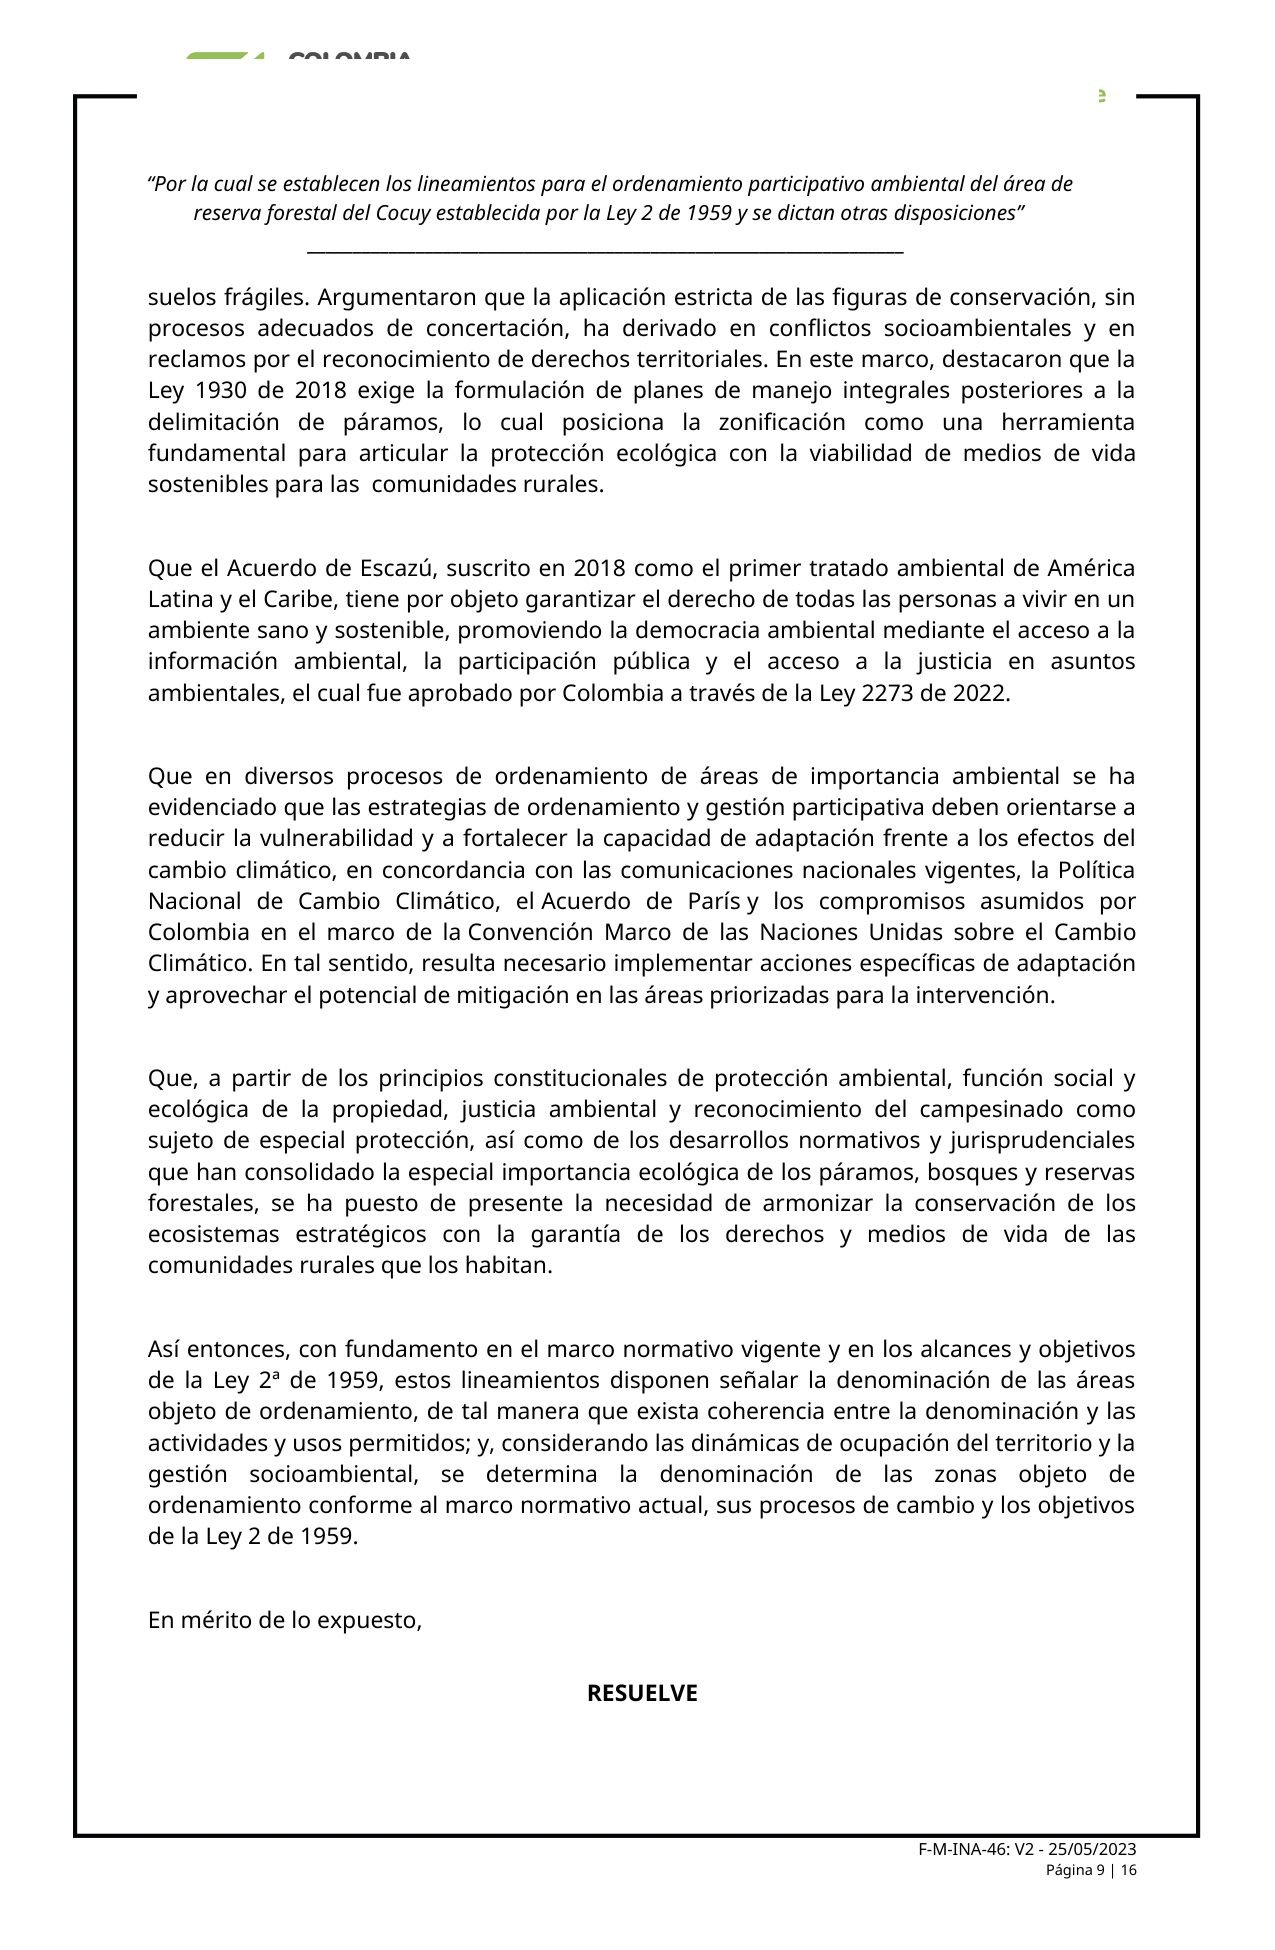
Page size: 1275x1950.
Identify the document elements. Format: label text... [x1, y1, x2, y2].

text Que el Acuerdo de Escazú, suscrito en 2018 como el primer tratado ambiental de América Latina y el Caribe, tiene por objeto garantizar el derecho de todas las personas a vivir en un ambiente sano y sostenible, promoviendo la democracia ambiental mediante el acceso a la información ambiental, la participación pública y el acceso a la justicia en asuntos ambientales, el cual fue aprobado por Colombia a través de la Ley 2273 de 2022. [148, 551, 1137, 708]
text En mérito de lo expuesto, [148, 1603, 1137, 1635]
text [148, 281, 1137, 499]
text Que en diversos procesos de ordenamiento de áreas de importancia ambiental se ha evidenciado que las estrategias de ordenamiento y gestión participativa deben orientarse a reducir la vulnerabilidad y a fortalecer la capacidad de adaptación frente a los efectos del cambio climático, en concordancia con las comunicaciones nacionales vigentes, la Política Nacional de Cambio Climático, el Acuerdo de París y los compromisos asumidos por Colombia en el marco de la Convención Marco de las Naciones Unidas sobre el Cambio Climático. En tal sentido, resulta necesario implementar acciones específicas de adaptación y aprovechar el potencial de mitigación en las áreas priorizadas para la intervención. [148, 760, 1137, 1010]
text Que, a partir de los principios constitucionales de protección ambiental, función social y ecológica de la propiedad, justicia ambiental y reconocimiento del campesinado como sujeto de especial protección, así como de los desarrollos normativos y jurisprudenciales que han consolidado la especial importancia ecológica de los páramos, bosques y reservas forestales, se ha puesto de presente la necesidad de armonizar la conservación de los ecosistemas estratégicos con la garantía de los derechos y medios de vida de las comunidades rurales que los habitan. [148, 1062, 1137, 1281]
text Así entonces, con fundamento en el marco normativo vigente y en los alcances y objetivos de la Ley 2ª de 1959, estos lineamientos disponen señalar la denominación de las áreas objeto de ordenamiento, de tal manera que exista coherencia entre la denominación y las actividades y usos permitidos; y, considerando las dinámicas de ocupación del territorio y la gestión socioambiental, se determina la denominación de las zonas objeto de ordenamiento conforme al marco normativo actual, sus procesos de cambio y los objetivos de la Ley 2 de 1959. [148, 1333, 1137, 1551]
text RESUELVE [148, 1676, 1137, 1708]
picture [11, 0, 1264, 1945]
